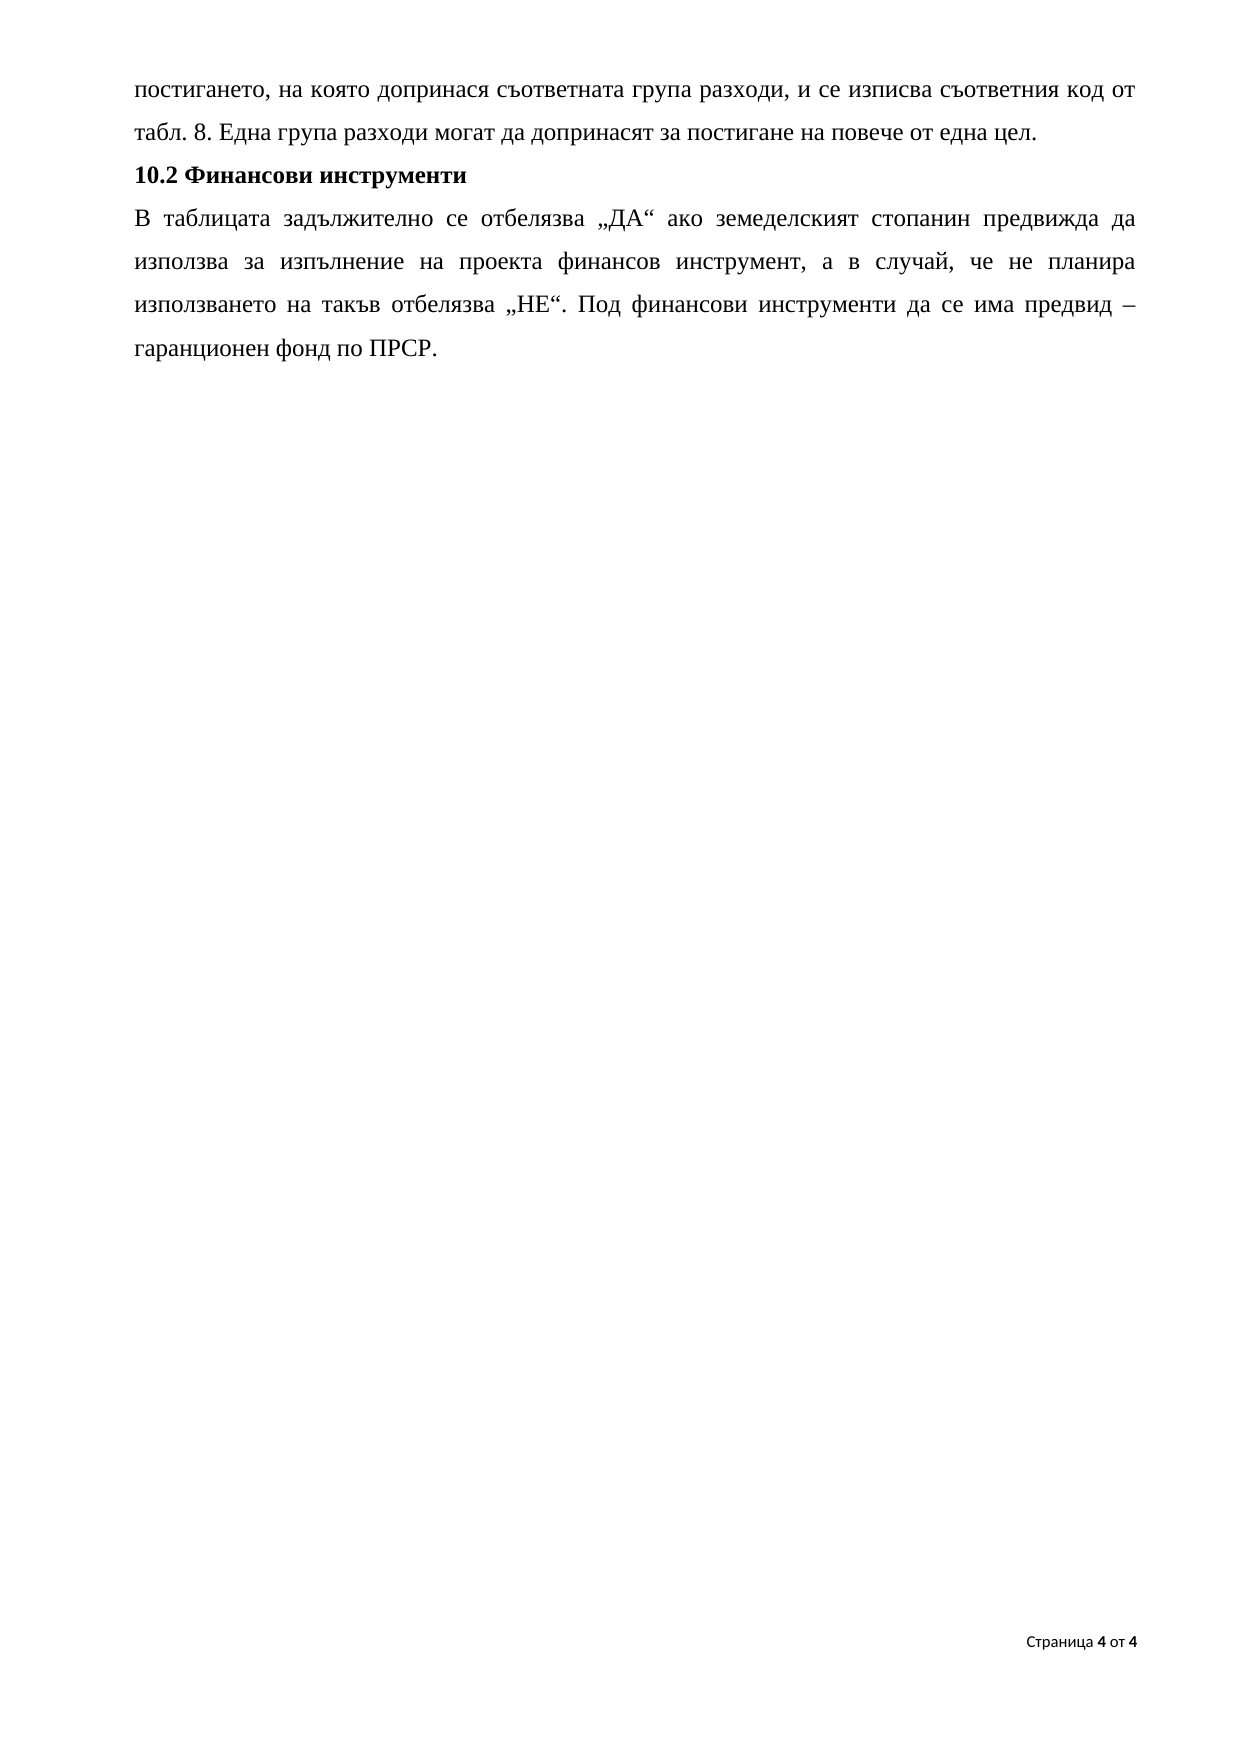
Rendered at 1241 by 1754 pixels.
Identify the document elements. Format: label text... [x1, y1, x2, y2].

list 10.2 Финансови инструменти [134, 160, 1137, 189]
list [134, 74, 1137, 146]
list В таблицата задължително се отбелязва „ДА“ ако земеделският стопанин предвижда да използва за изпълнение на проекта финансов инструмент, а в случай, че не планира използването на такъв отбелязва „НЕ“. Под финансови инструменти да се има предвид – гаранционен фонд по ПРСР. [134, 203, 1137, 361]
